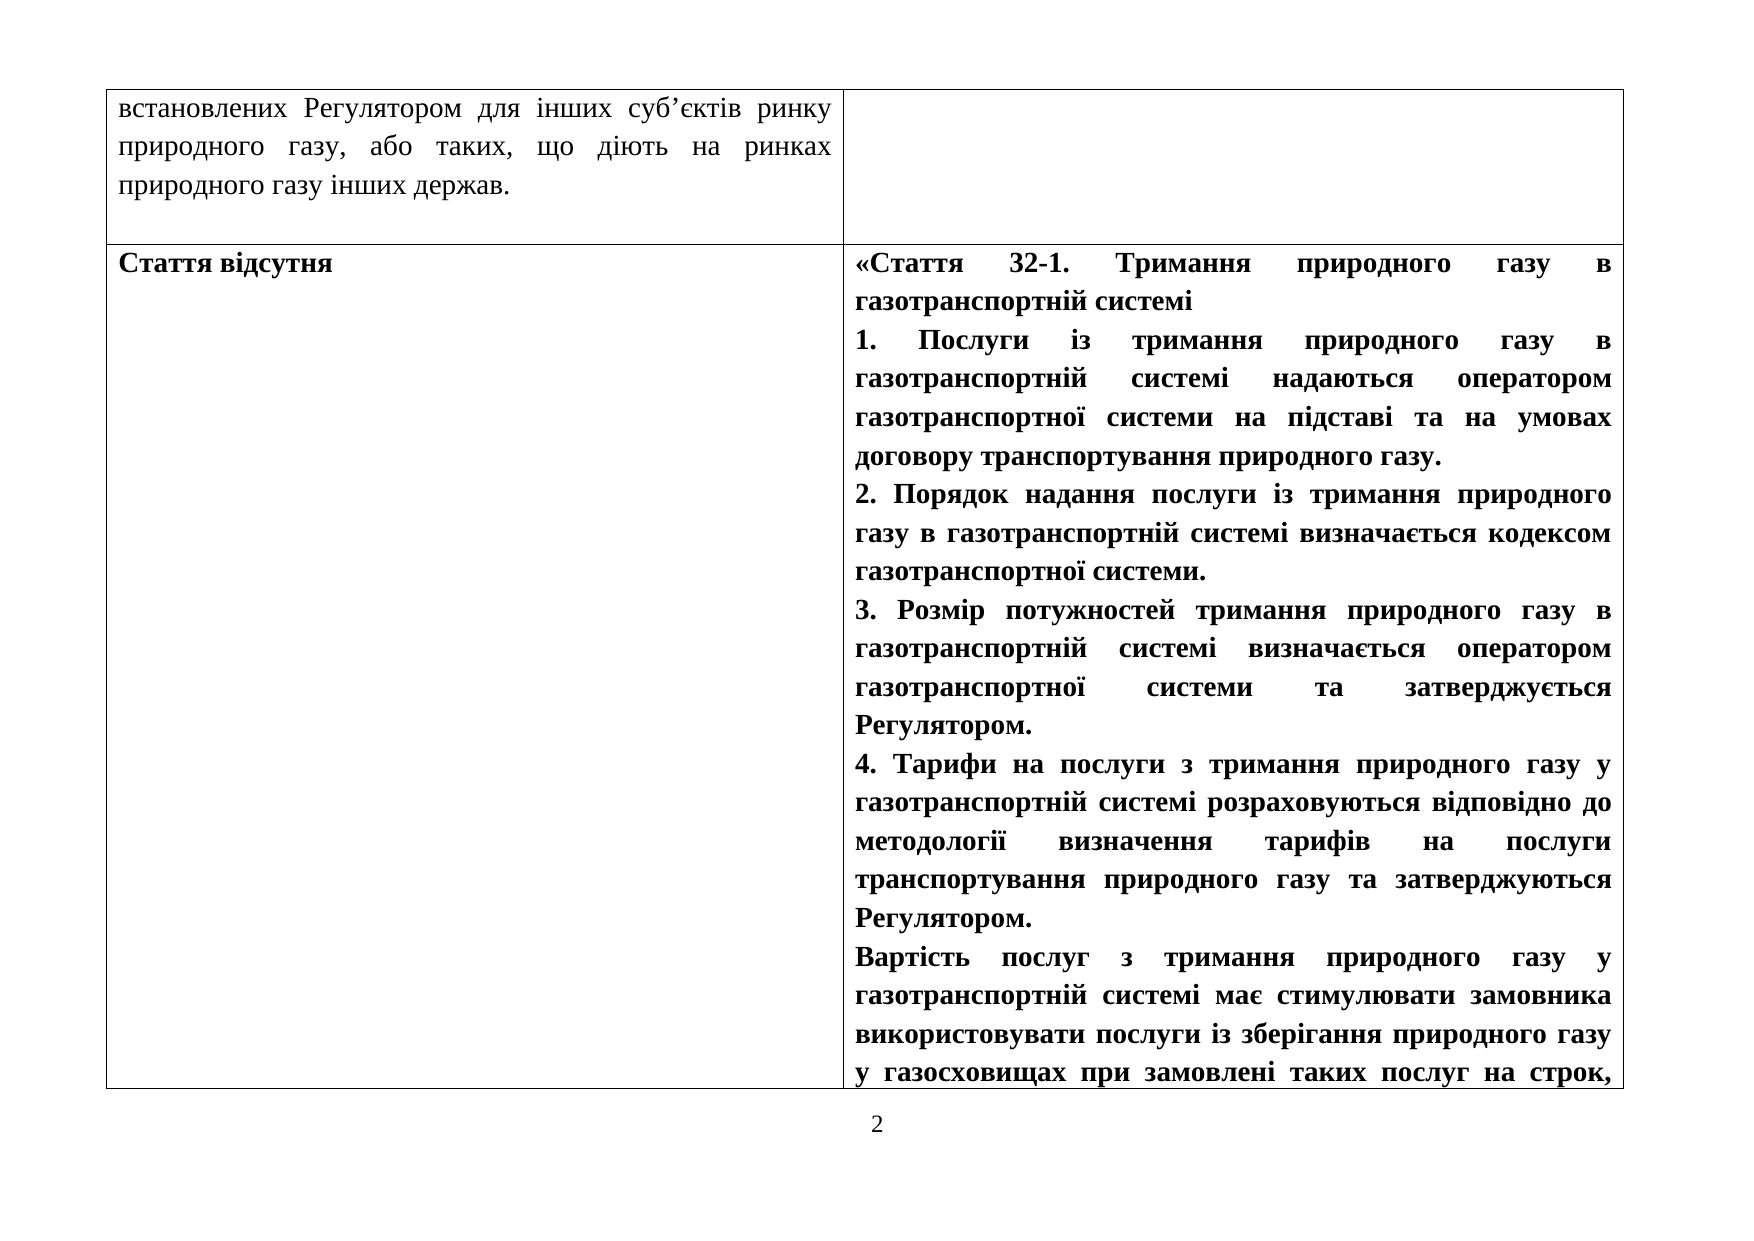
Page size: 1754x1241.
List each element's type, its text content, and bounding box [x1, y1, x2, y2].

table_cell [844, 245, 1623, 1088]
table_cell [844, 90, 1623, 244]
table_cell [107, 90, 843, 244]
table_cell Стаття відсутня [107, 245, 843, 1088]
